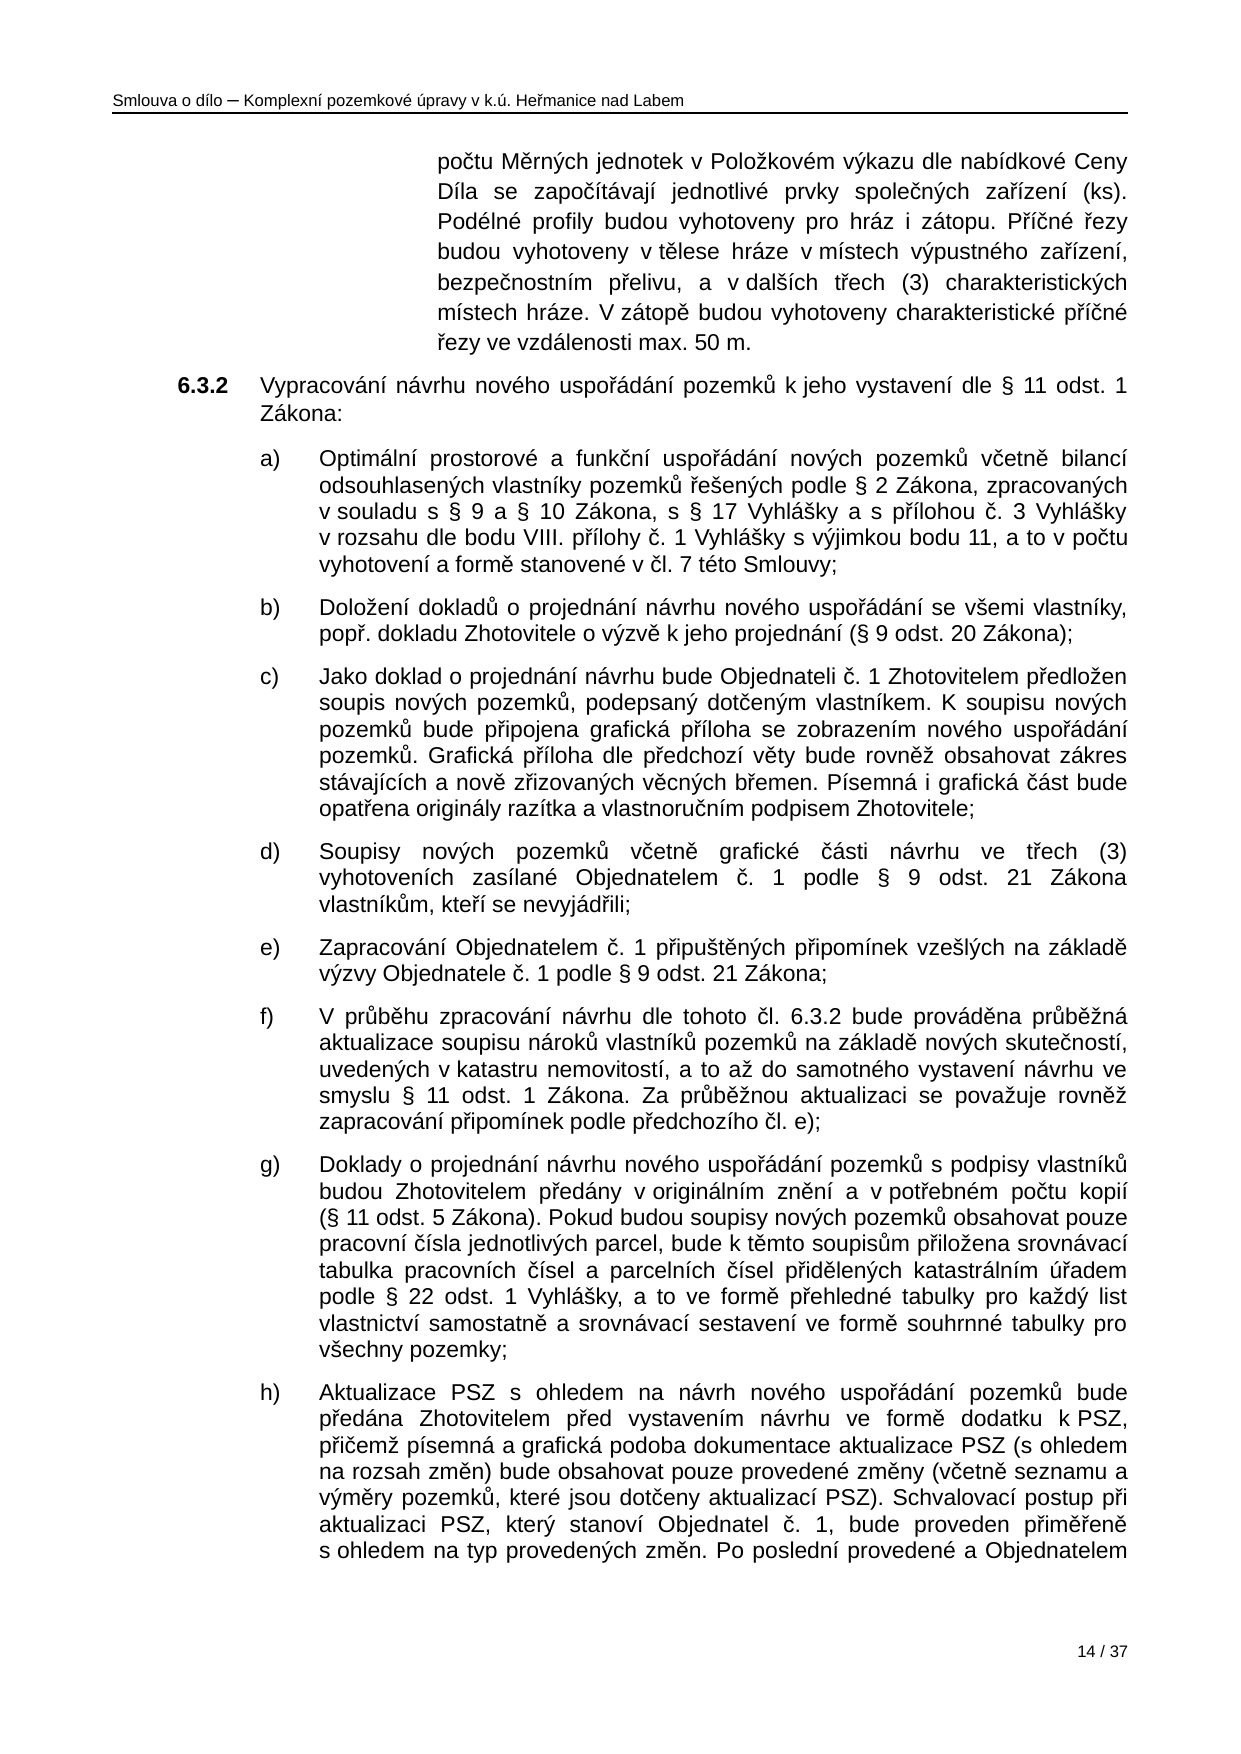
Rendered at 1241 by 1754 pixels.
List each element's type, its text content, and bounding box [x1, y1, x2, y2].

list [334, 148, 1128, 355]
list Doložení dokladů o projednání návrhu nového uspořádání se všemi vlastníky, popř. dokladu Zhotovitele o výzvě k jeho projednání (§ 9 odst. 20 Zákona); [260, 594, 1128, 646]
list Soupisy nových pozemků včetně grafické části návrhu ve třech (3) vyhotoveních zasílané Objednatelem č. 1 podle § 9 odst. 21 Zákona vlastníkům, kteří se nevyjádřili; [260, 838, 1128, 917]
list Zapracování Objednatelem č. 1 připuštěných připomínek vzešlých na základě výzvy Objednatele č. 1 podle § 9 odst. 21 Zákona; [260, 933, 1128, 986]
list Jako doklad o projednání návrhu bude Objednateli č. 1 Zhotovitelem předložen soupis nových pozemků, podepsaný dotčeným vlastníkem. K soupisu nových pozemků bude připojena grafická příloha se zobrazením nového uspořádání pozemků. Grafická příloha dle předchozí věty bude rovněž obsahovat zákres stávajících a nově zřizovaných věcných břemen. Písemná i grafická část bude opatřena originály razítka a vlastnoručním podpisem Zhotovitele; [260, 663, 1128, 821]
list Optimální prostorové a funkční uspořádání nových pozemků včetně bilancí odsouhlasených vlastníky pozemků řešených podle § 2 Zákona, zpracovaných v souladu s § 9 a § 10 Zákona, s § 17 Vyhlášky a s přílohou č. 3 Vyhlášky v rozsahu dle bodu VIII. přílohy č. 1 Vyhlášky s výjimkou bodu 11, a to v počtu vyhotovení a formě stanovené v čl. 7 této Smlouvy; [260, 445, 1128, 577]
list Doklady o projednání návrhu nového uspořádání pozemků s podpisy vlastníků budou Zhotovitelem předány v originálním znění a v potřebném počtu kopií (§ 11 odst. 5 Zákona). Pokud budou soupisy nových pozemků obsahovat pouze pracovní čísla jednotlivých parcel, bude k těmto soupisům přiložena srovnávací tabulka pracovních čísel a parcelních čísel přidělených katastrálním úřadem podle § 22 odst. 1 Vyhlášky, a to ve formě přehledné tabulky pro každý list vlastnictví samostatně a srovnávací sestavení ve formě souhrnné tabulky pro všechny pozemky; [260, 1151, 1128, 1362]
text Vypracování návrhu nového uspořádání pozemků k jeho vystavení dle § 11 odst. 1 Zákona: [177, 372, 1128, 426]
list V průběhu zpracování návrhu dle tohoto čl. 6.3.2 bude prováděna průběžná aktualizace soupisu nároků vlastníků pozemků na základě nových skutečností, uvedených v katastru nemovitostí, a to až do samotného vystavení návrhu ve smyslu § 11 odst. 1 Zákona. Za průběžnou aktualizaci se považuje rovněž zapracování připomínek podle předchozího čl. e); [260, 1003, 1128, 1135]
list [260, 1379, 1128, 1563]
